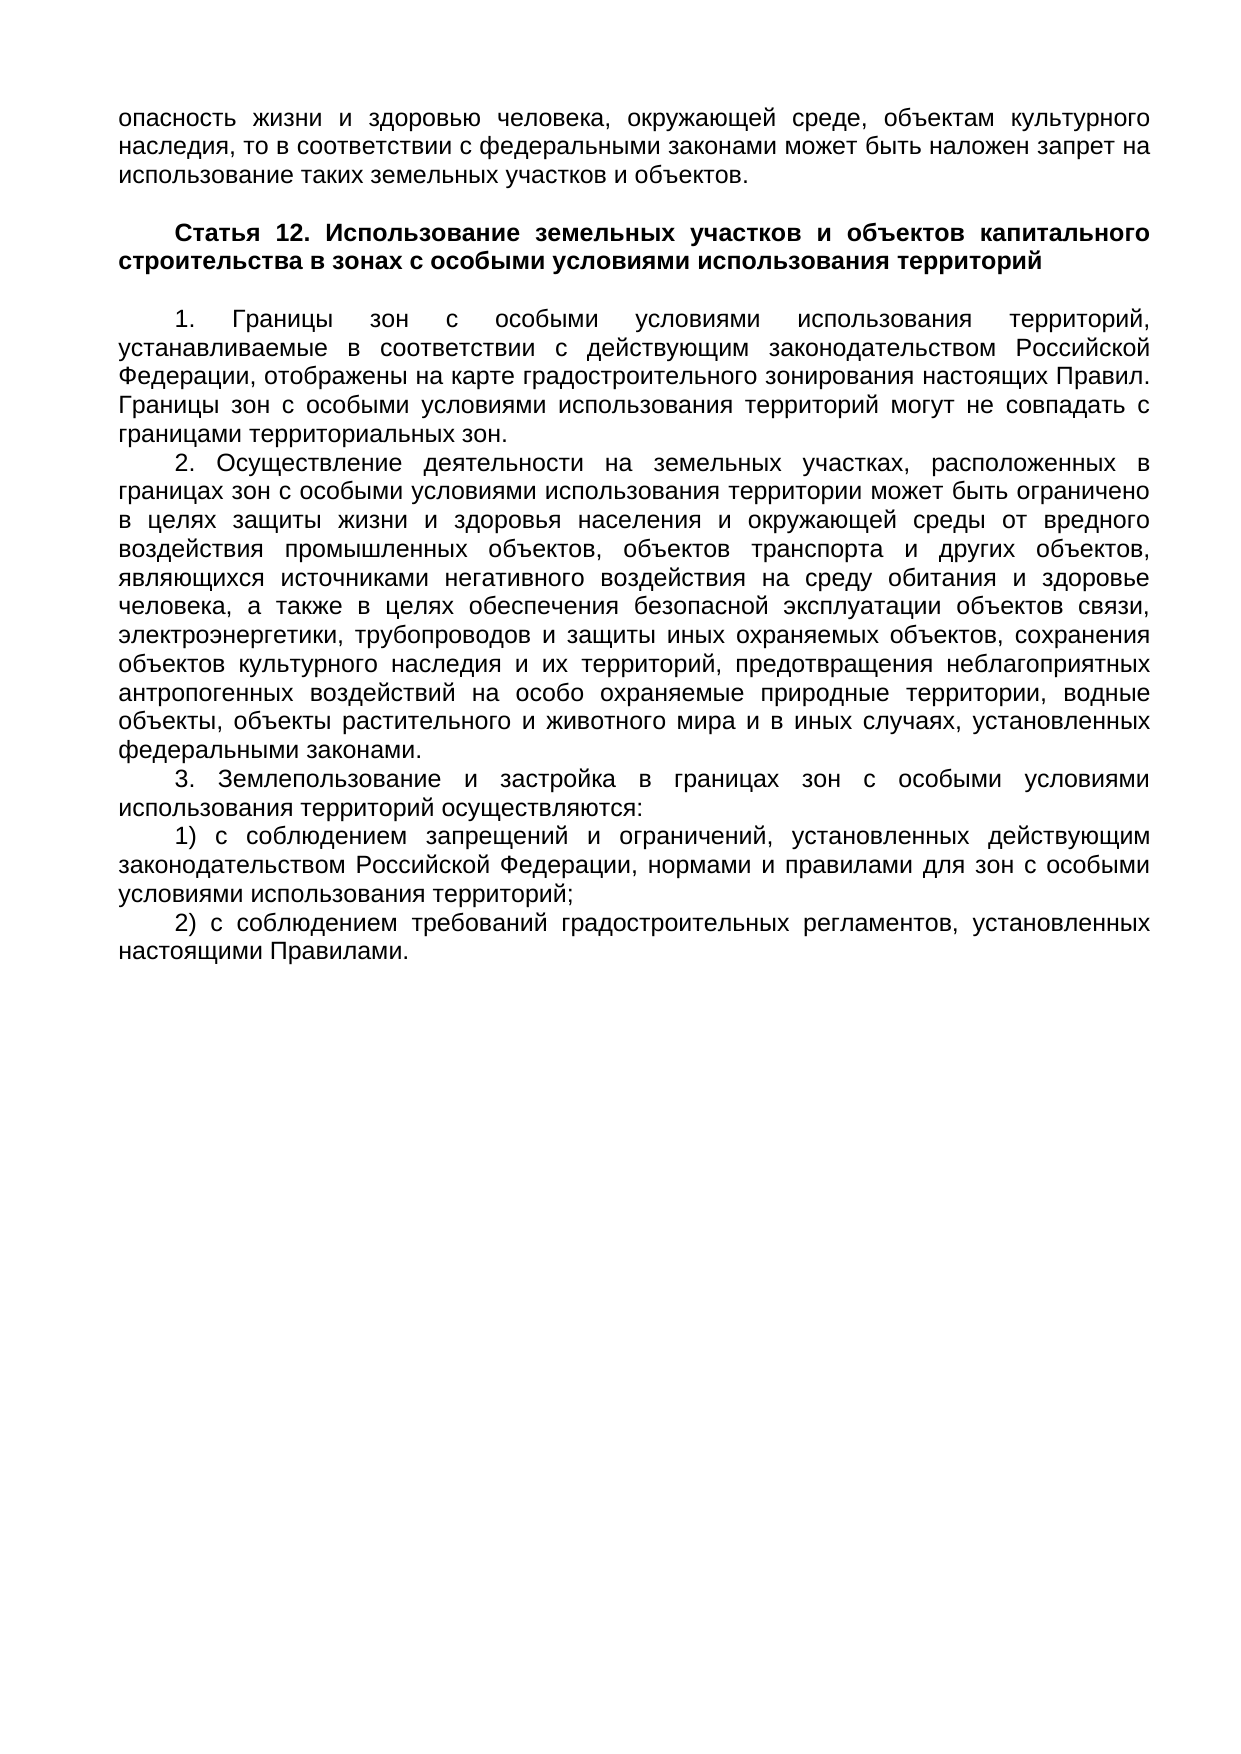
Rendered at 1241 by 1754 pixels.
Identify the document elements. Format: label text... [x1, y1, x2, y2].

text 1. Границы зон с особыми условиями использования территорий, устанавливаемые в соответствии с действующим законодательством Российской Федерации, отображены на карте градостроительного зонирования настоящих Правил. Границы зон с особыми условиями использования территорий могут не совпадать с границами территориальных зон. [118, 304, 1152, 448]
text 2. Осуществление деятельности на земельных участках, расположенных в границах зон с особыми условиями использования территории может быть ограничено в целях защиты жизни и здоровья населения и окружающей среды от вредного воздействия промышленных объектов, объектов транспорта и других объектов, являющихся источниками негативного воздействия на среду обитания и здоровье человека, а также в целях обеспечения безопасной эксплуатации объектов связи, электроэнергетики, трубопроводов и защиты иных охраняемых объектов, сохранения объектов культурного наследия и их территорий, предотвращения неблагоприятных антропогенных воздействий на особо охраняемые природные территории, водные объекты, объекты растительного и животного мира и в иных случаях, установленных федеральными законами. [118, 448, 1152, 764]
text 3. Землепользование и застройка в границах зон с особыми условиями использования территорий осуществляются: [118, 764, 1152, 821]
text 1) с соблюдением запрещений и ограничений, установленных действующим законодательством Российской Федерации, нормами и правилами для зон с особыми условиями использования территорий; [118, 821, 1152, 908]
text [118, 103, 1152, 189]
text Статья 12. Использование земельных участков и объектов капитального строительства в зонах с особыми условиями использования территорий [118, 218, 1152, 275]
text 2) с соблюдением требований градостроительных регламентов, установленных настоящими Правилами. [118, 908, 1152, 965]
